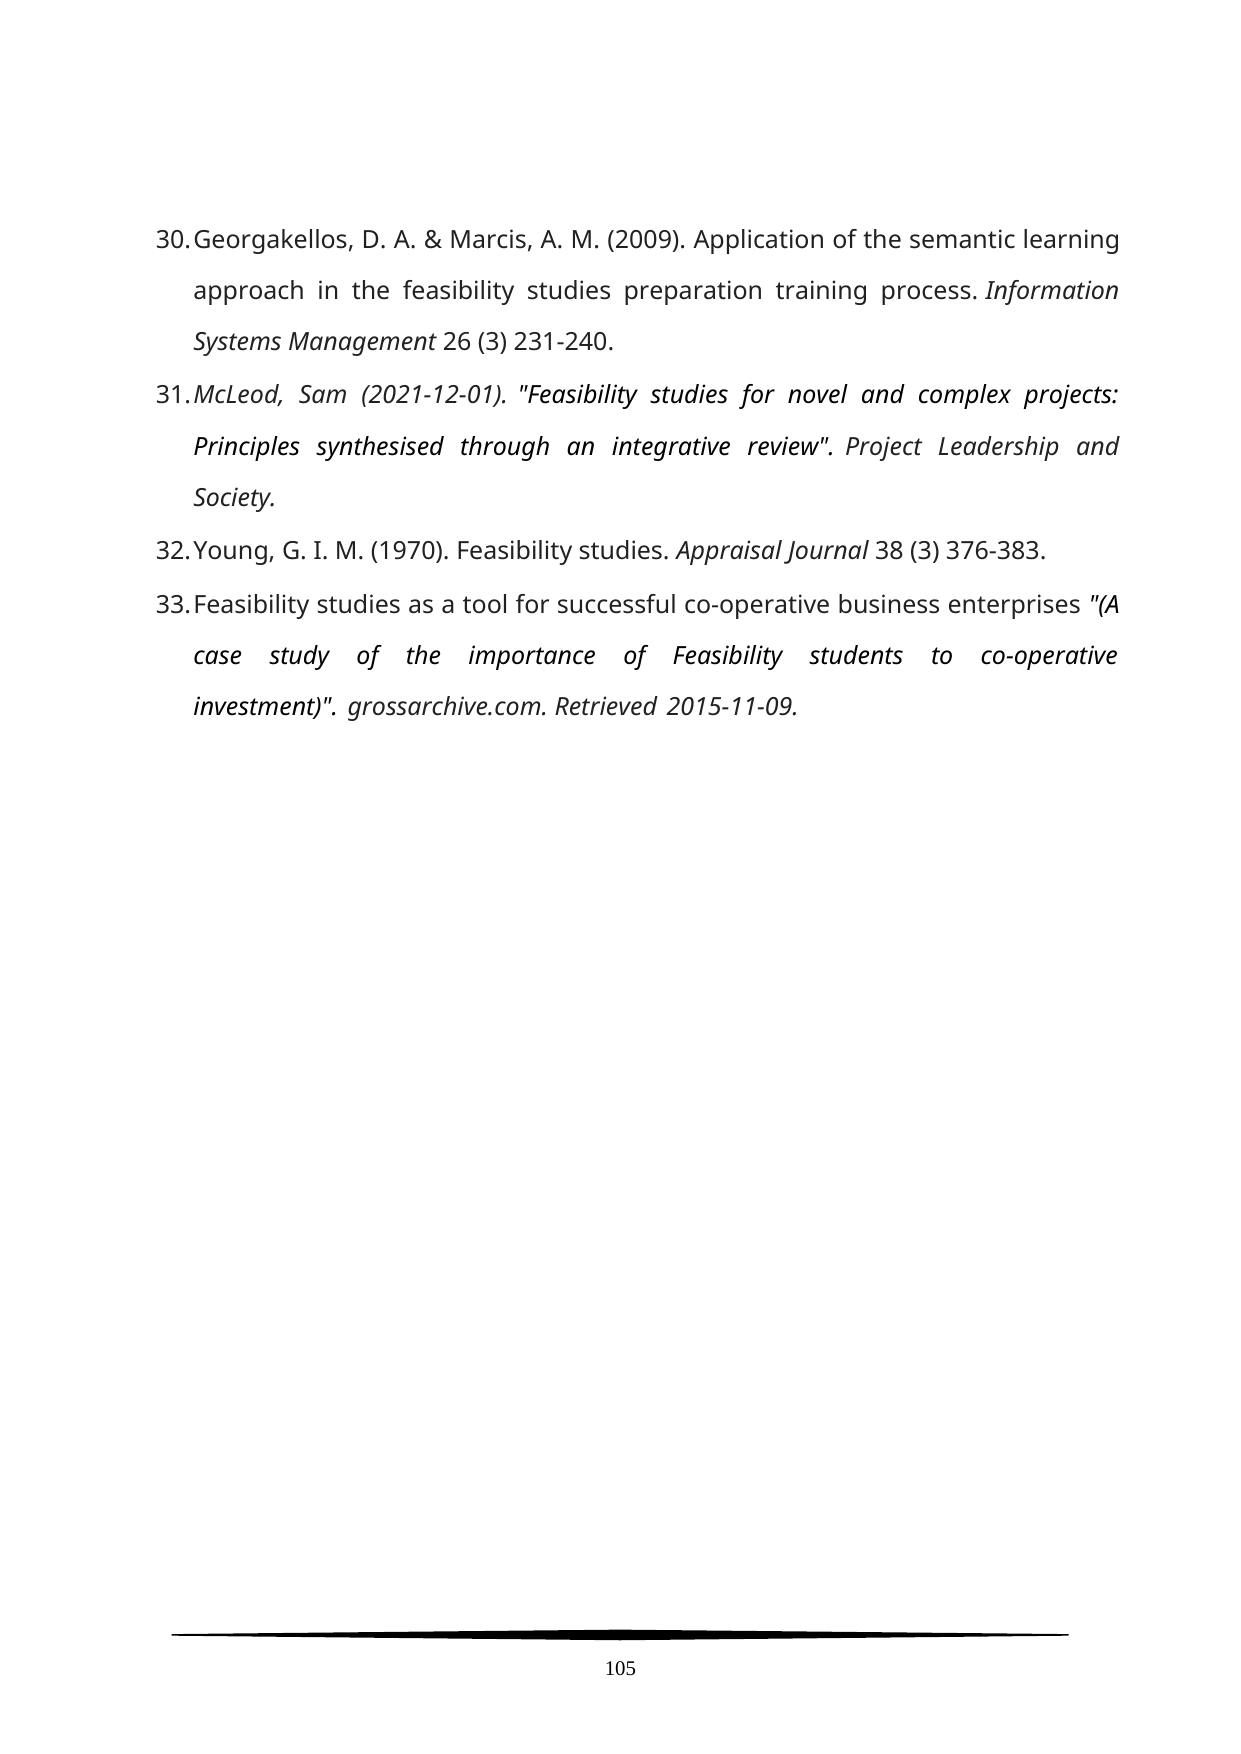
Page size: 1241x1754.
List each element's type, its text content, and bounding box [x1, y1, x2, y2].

list Georgakellos, D. A. & Marcis, A. M. (2009). Application of the semantic learning approach in the feasibility studies preparation training process. Information Systems Management 26 (3) 231-240. [156, 222, 1122, 358]
list Young, G. I. M. (1970). Feasibility studies. Appraisal Journal 38 (3) 376-383. [156, 533, 1122, 567]
list McLeod, Sam (2021-12-01). "Feasibility studies for novel and complex projects: Principles synthesised through an integrative review". Project Leadership and Society. [156, 377, 1122, 513]
list Feasibility studies as a tool for successful co-operative business enterprises "(A case study of the importance of Feasibility students to co-operative investment)". grossarchive.com. Retrieved 2015-11-09. [156, 586, 1122, 722]
